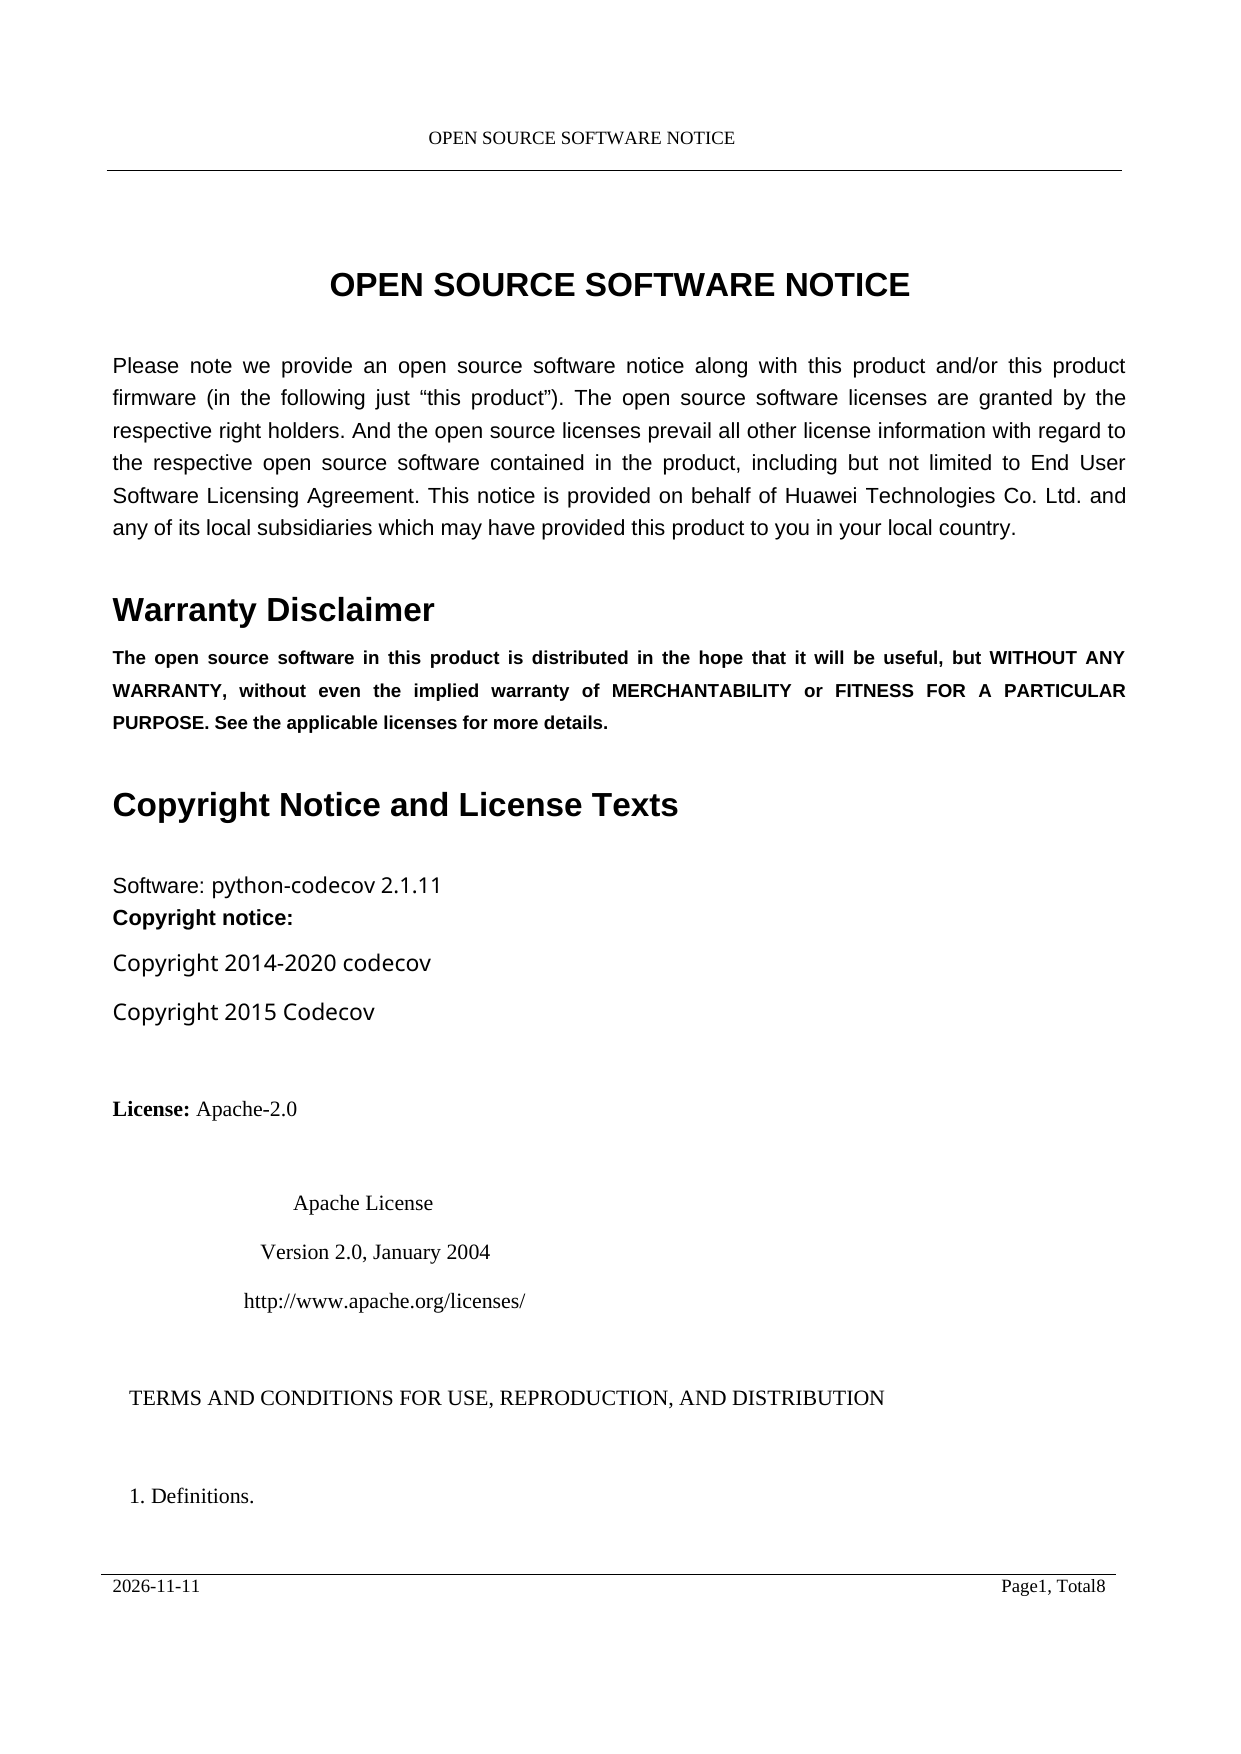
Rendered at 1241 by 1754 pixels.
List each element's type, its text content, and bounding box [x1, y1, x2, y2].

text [112, 1138, 1128, 1512]
text Copyright notice: [112, 901, 1128, 934]
text Software: python-codecov 2.1.11 [112, 869, 1128, 901]
text OPEN SOURCE SOFTWARE NOTICE [112, 251, 1128, 316]
text License: Apache-2.0 [112, 1093, 1128, 1125]
text Please note we provide an open source software notice along with this product and/or this product firmware (in the following just “this product”). The open source software licenses are granted by the respective right holders. And the open source licenses prevail all other license information with regard to the respective open source software contained in the product, including but not limited to End User Software Licensing Agreement. This notice is provided on behalf of Huawei Technologies Co. Ltd. and any of its local subsidiaries which may have provided this product to you in your local country. [112, 349, 1128, 544]
text The open source software in this product is distributed in the hope that it will be useful, but WITHOUT ANY WARRANTY, without even the implied warranty of MERCHANTABILITY or FITNESS FOR A PARTICULAR PURPOSE. See the applicable licenses for more details. [112, 641, 1128, 739]
text Copyright 2014-2020 codecov Copyright 2015 Codecov [112, 947, 1128, 1077]
text Copyright Notice and License Texts [112, 771, 1128, 836]
text Warranty Disclaimer [112, 576, 1128, 641]
